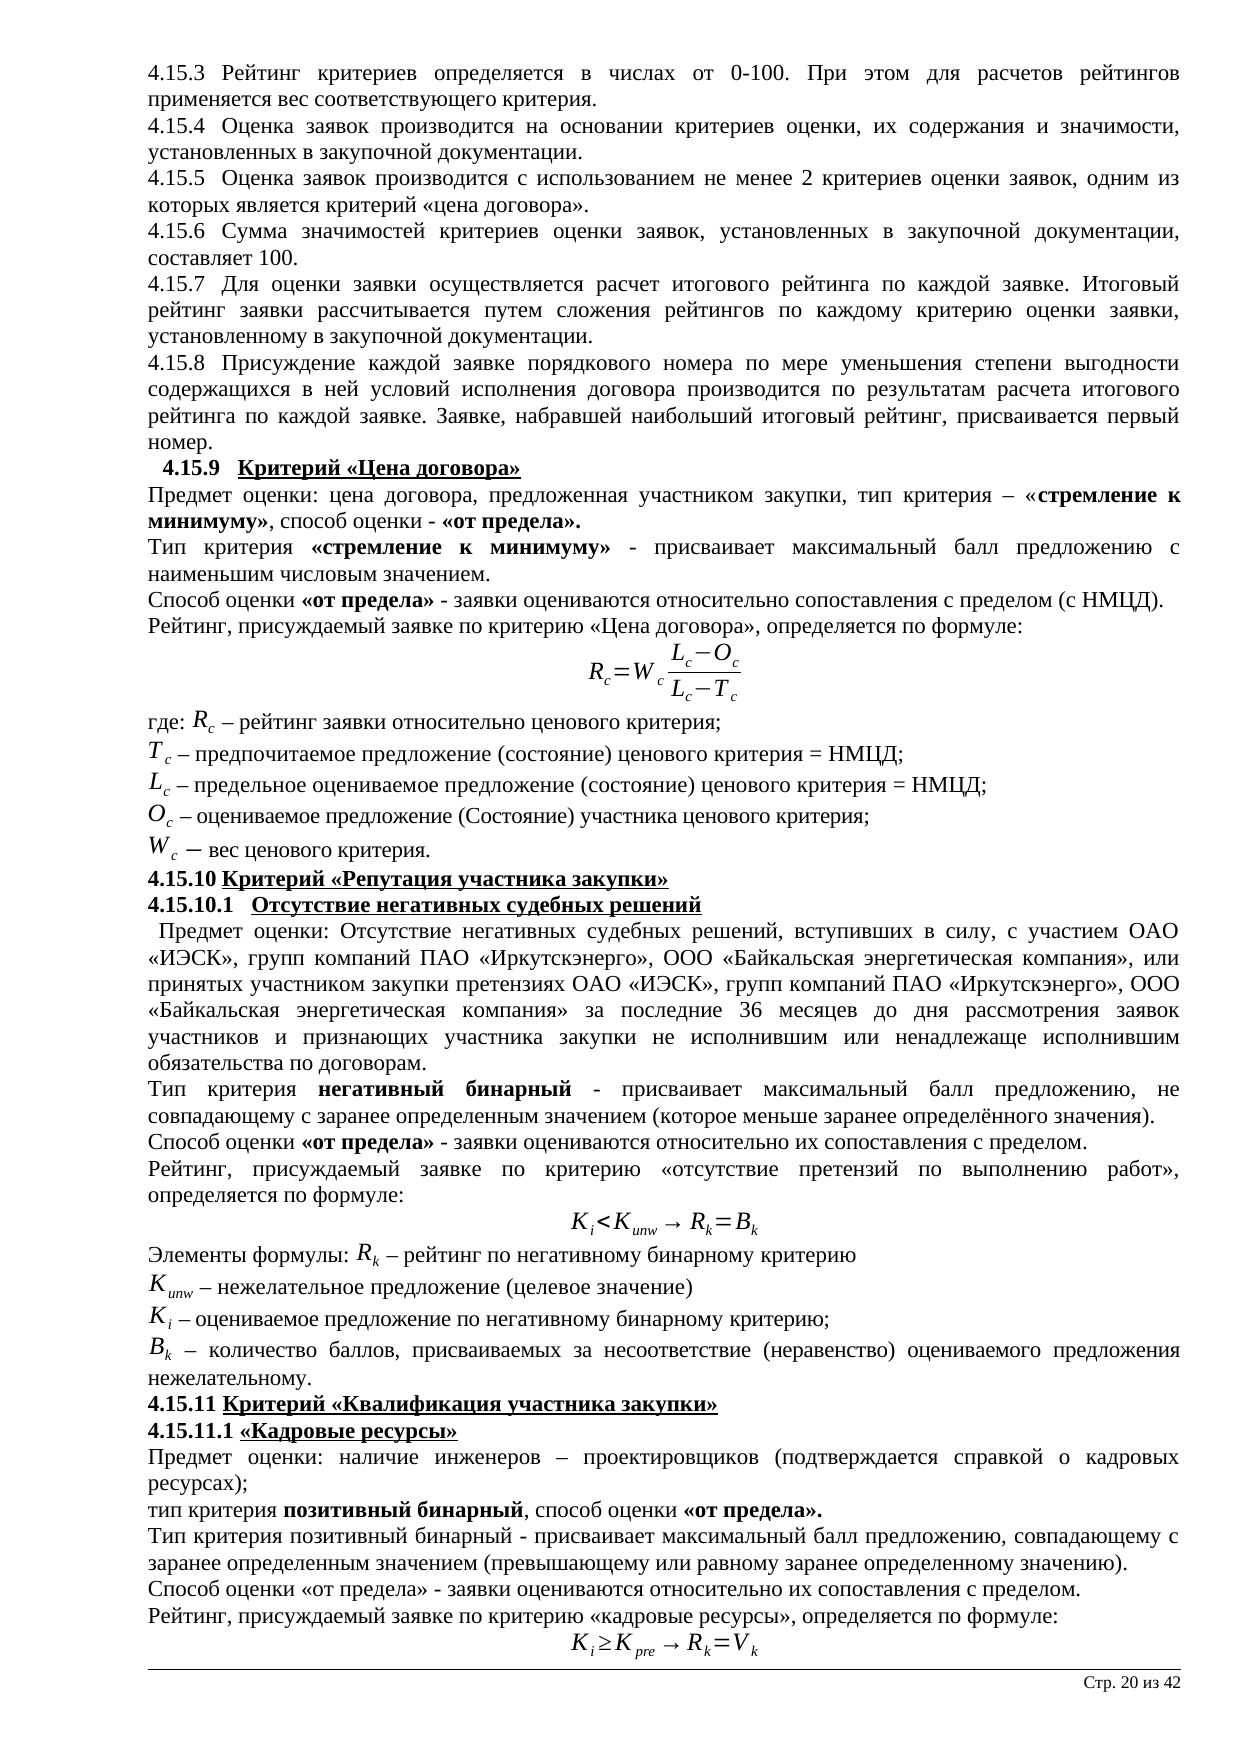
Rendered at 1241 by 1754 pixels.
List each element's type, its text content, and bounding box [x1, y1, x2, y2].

list Рейтинг, присуждаемый заявке по критерию «Цена договора», определяется по формуле: [148, 612, 1181, 639]
list Критерий «Цена договора» [162, 454, 1181, 481]
list Оценка заявок производится на основании критериев оценки, их содержания и значимости, установленных в закупочной документации. [148, 112, 1181, 164]
text Способ оценки «от предела» - заявки оцениваются относительно их сопоставления с пределом. [148, 1128, 1181, 1154]
list – количество баллов, присваиваемых за несоответствие (неравенство) оцениваемого предложения нежелательному. [148, 1333, 1181, 1390]
list – оцениваемое предложение (Состояние) участника ценового критерия; [148, 799, 1181, 831]
list – предпочитаемое предложение (состояние) ценового критерия = НМЦД; [148, 737, 1181, 768]
list Тип критерия «стремление к минимуму» - присваивает максимальный балл предложению с наименьшим числовым значением. [148, 533, 1181, 586]
list Рейтинг критериев определяется в числах от 0-100. При этом для расчетов рейтингов применяется вес соответствующего критерия. [148, 59, 1181, 112]
text 4.15.11.1 «Кадровые ресурсы» [148, 1417, 1181, 1443]
list Элементы формулы: – рейтинг по негативному бинарному критерию [148, 1239, 1181, 1270]
list Отсутствие негативных судебных решений [148, 891, 1181, 917]
text Тип критерия негативный бинарный - присваивает максимальный балл предложению, не совпадающему с заранее определенным значением (которое меньше заранее определённого значения). [148, 1076, 1181, 1128]
list – нежелательное предложение (целевое значение) [148, 1270, 1181, 1301]
list Предмет оценки: цена договора, предложенная участником закупки, тип критерия – «стремление к минимуму», способ оценки - «от предела». [148, 481, 1181, 533]
text Рейтинг, присуждаемый заявке по критерию «отсутствие претензий по выполнению работ», определяется по формуле: [148, 1154, 1181, 1207]
text Рейтинг, присуждаемый заявке по критерию «кадровые ресурсы», определяется по формуле: [148, 1601, 1181, 1629]
list Присуждение каждой заявке порядкового номера по мере уменьшения степени выгодности содержащихся в ней условий исполнения договора производится по результатам расчета итогового рейтинга по каждой заявке. Заявке, набравшей наибольший итоговый рейтинг, присваивается первый номер. [148, 349, 1181, 454]
list – оцениваемое предложение по негативному бинарному критерию; [148, 1301, 1181, 1333]
list Оценка заявок производится с использованием не менее 2 критериев оценки заявок, одним из которых является критерий «цена договора». [148, 164, 1181, 217]
list где: – рейтинг заявки относительно ценового критерия; [148, 705, 1181, 737]
list Предмет оценки: наличие инженеров – проектировщиков (подтверждается справкой о кадровых ресурсах); [148, 1443, 1181, 1496]
list Сумма значимостей критериев оценки заявок, установленных в закупочной документации, составляет 100. [148, 217, 1181, 270]
text Тип критерия позитивный бинарный - присваивает максимальный балл предложению, совпадающему с заранее определенным значением (превышающему или равному заранее определенному значению). [148, 1522, 1181, 1575]
list Критерий «Репутация участника закупки» [148, 865, 1181, 891]
list тип критерия позитивный бинарный, способ оценки «от предела». [148, 1496, 1181, 1522]
list – предельное оцениваемое предложение (состояние) ценового критерия = НМЦД; [148, 768, 1181, 799]
text 4.15.11 Критерий «Квалификация участника закупки» [148, 1390, 1181, 1417]
text Способ оценки «от предела» - заявки оцениваются относительно их сопоставления с пределом. [148, 1575, 1181, 1601]
list Способ оценки «от предела» - заявки оцениваются относительно сопоставления с пределом (с НМЦД). [148, 586, 1181, 612]
list – вес ценового критерия. [148, 831, 1181, 865]
text Предмет оценки: Отсутствие негативных судебных решений, вступивших в силу, с участием ОАО «ИЭСК», групп компаний ПАО «Иркутскэнерго», ООО «Байкальская энергетическая компания», или принятых участником закупки претензиях ОАО «ИЭСК», групп компаний ПАО «Иркутскэнерго», ООО «Байкальская энергетическая компания» за последние 36 месяцев до дня рассмотрения заявок участников и признающих участника закупки не исполнившим или ненадлежаще исполнившим обязательства по договорам. [148, 917, 1181, 1076]
list Для оценки заявки осуществляется расчет итогового рейтинга по каждой заявке. Итоговый рейтинг заявки рассчитывается путем сложения рейтингов по каждому критерию оценки заявки, установленному в закупочной документации. [148, 270, 1181, 349]
